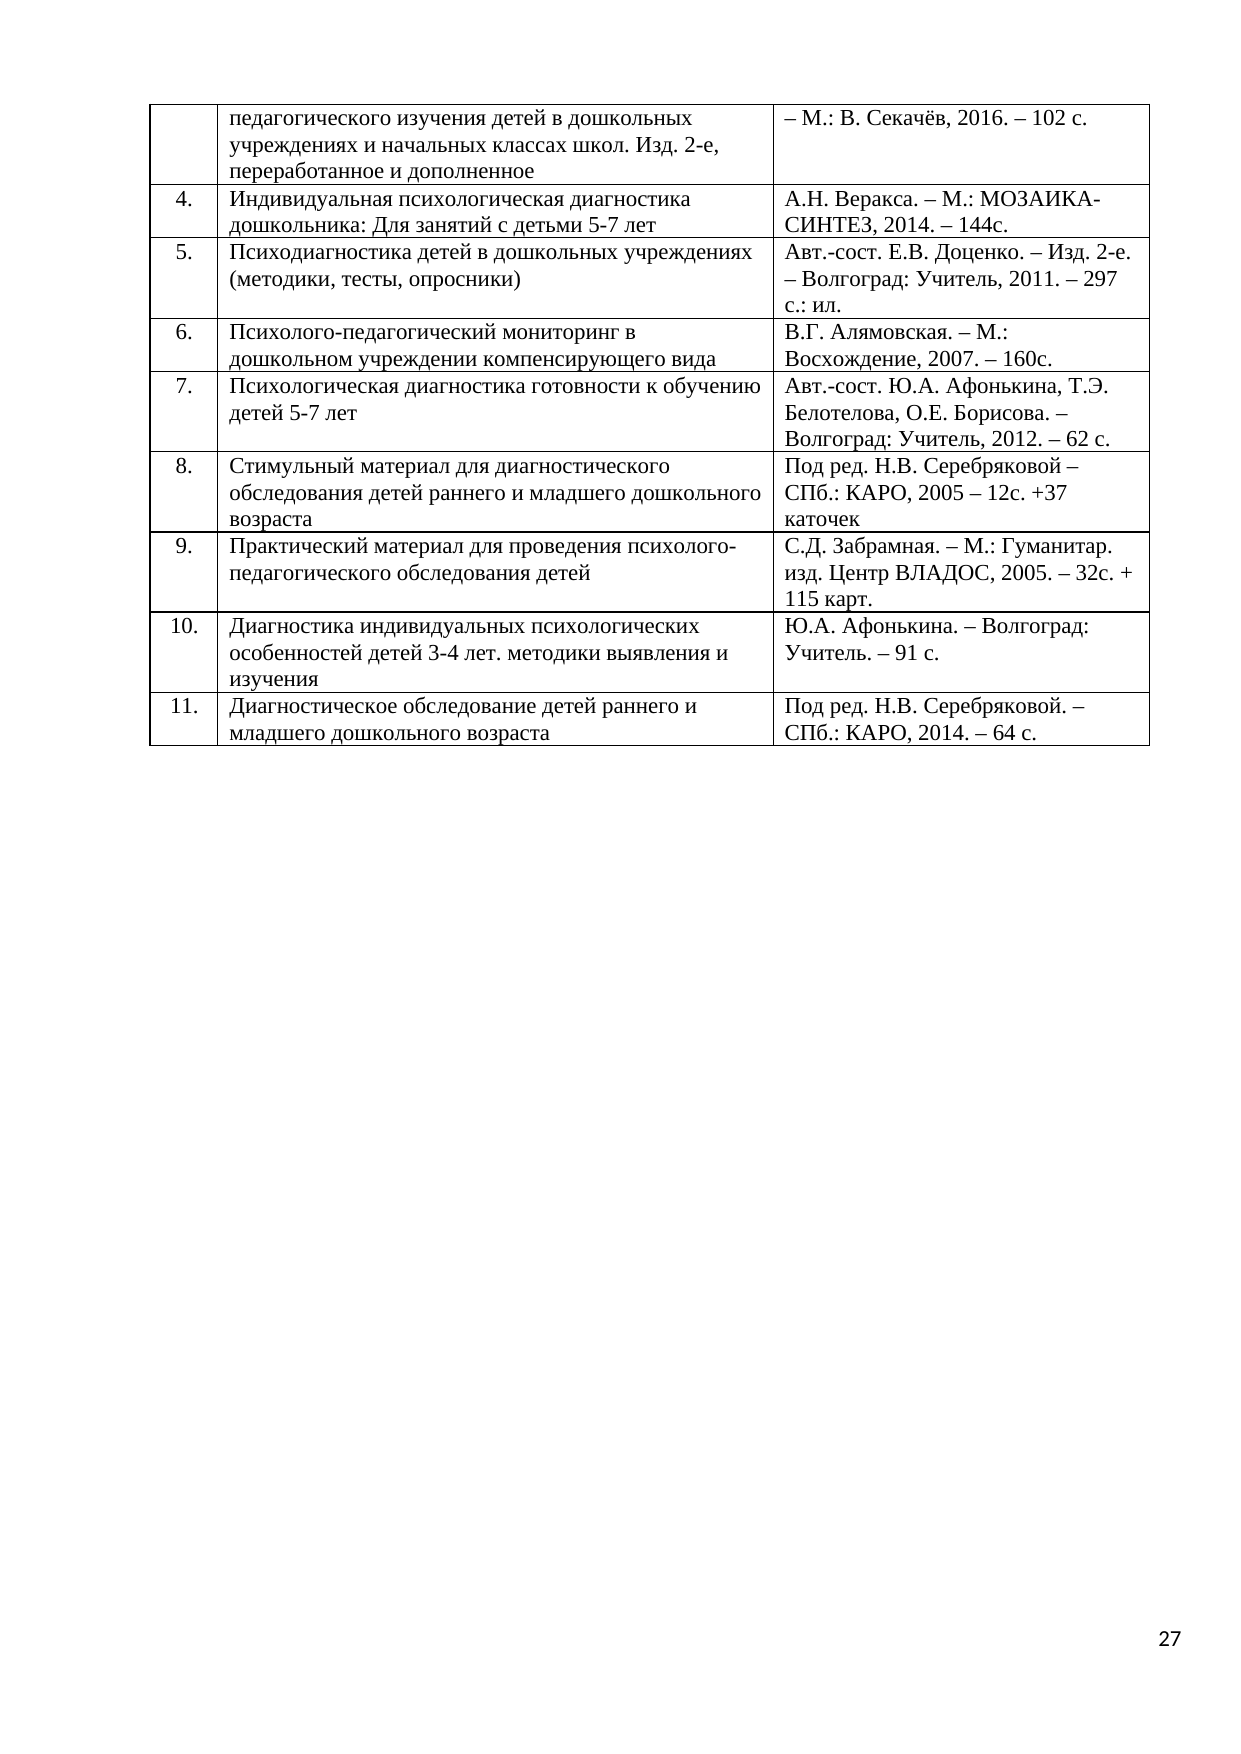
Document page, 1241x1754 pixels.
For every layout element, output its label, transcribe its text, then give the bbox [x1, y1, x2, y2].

table_cell 11. [151, 693, 217, 745]
table_cell В.Г. Алямовская. – М.: Восхождение, 2007. – 160с. [774, 319, 1149, 371]
table_cell Авт.-сост. Ю.А. Афонькина, Т.Э. Белотелова, О.Е. Борисова. – Волгоград: Учитель, 2012. – 62 с. [774, 372, 1149, 451]
table_cell Авт.-сост. Е.В. Доценко. – Изд. 2-е. – Волгоград: Учитель, 2011. – 297 с.: ил. [774, 238, 1149, 317]
table_cell С.Д. Забрамная. – М.: Гуманитар. изд. Центр ВЛАДОС, 2005. – 32с. + 115 карт. [774, 533, 1149, 611]
table_cell Психолого-педагогический мониторинг в дошкольном учреждении компенсирующего вида [218, 319, 773, 371]
table_cell 7. [151, 372, 217, 451]
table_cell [774, 105, 1149, 183]
table_cell 9. [151, 533, 217, 611]
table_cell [218, 105, 773, 183]
table_cell А.Н. Веракса. – М.: МОЗАИКА-СИНТЕЗ, 2014. – 144с. [774, 185, 1149, 237]
table_cell 10. [151, 613, 217, 692]
table_cell Психологическая диагностика готовности к обучению детей 5-7 лет [218, 372, 773, 451]
table_cell Стимульный материал для диагностического обследования детей раннего и младшего дошкольного возраста [218, 452, 773, 531]
table_cell 4. [151, 185, 217, 237]
table_cell Диагностика индивидуальных психологических особенностей детей 3-4 лет. методики выявления и изучения [218, 613, 773, 692]
table_cell Практический материал для проведения психолого-педагогического обследования детей [218, 533, 773, 611]
table_cell Под ред. Н.В. Серебряковой – СПб.: КАРО, 2005 – 12с. +37 каточек [774, 452, 1149, 531]
table_cell 3. [151, 105, 217, 183]
table_cell 6. [151, 319, 217, 371]
table_cell Под ред. Н.В. Серебряковой. – СПб.: КАРО, 2014. – 64 с. [774, 693, 1149, 745]
table_cell Психодиагностика детей в дошкольных учреждениях (методики, тесты, опросники) [218, 238, 773, 317]
table_cell Диагностическое обследование детей раннего и младшего дошкольного возраста [218, 693, 773, 745]
table_cell Ю.А. Афонькина. – Волгоград: Учитель. – 91 с. [774, 613, 1149, 692]
table_cell Индивидуальная психологическая диагностика дошкольника: Для занятий с детьми 5-7 лет [218, 185, 773, 237]
table_cell 8. [151, 452, 217, 531]
table_cell 5. [151, 238, 217, 317]
